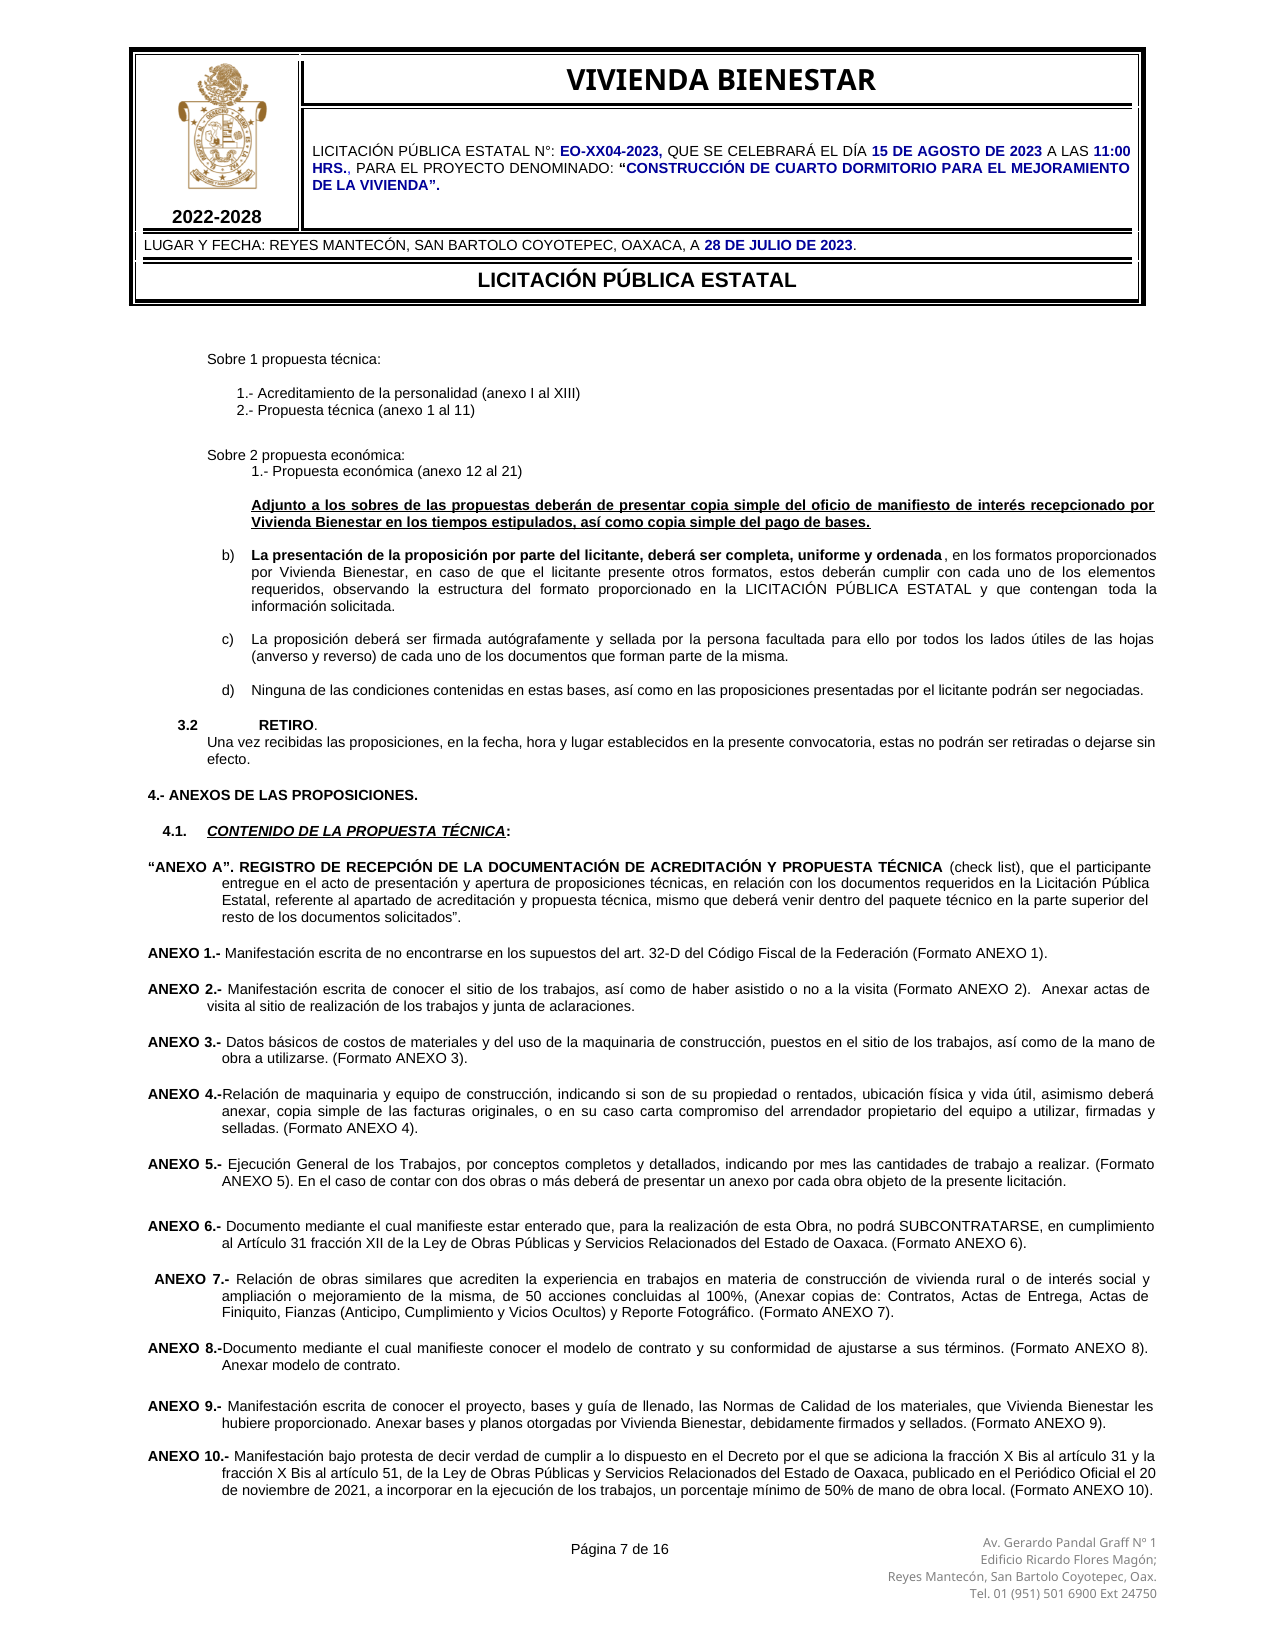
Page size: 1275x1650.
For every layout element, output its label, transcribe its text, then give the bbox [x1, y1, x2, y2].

text ANEXO 5.- Ejecución General de los Trabajos, por conceptos completos y detallados, indicando por mes las cantidades de trabajo a realizar. (Formato ANEXO 5). En el caso de contar con dos obras o más deberá de presentar un anexo por cada obra objeto de la presente licitación. [148, 1156, 1157, 1189]
text “ANEXO A”. REGISTRO DE RECEPCIÓN DE LA DOCUMENTACIÓN DE ACREDITACIÓN Y PROPUESTA TÉCNICA (check list), que el participante entregue en el acto de presentación y apertura de proposiciones técnicas, en relación con los documentos requeridos en la Licitación Pública Estatal, referente al apartado de acreditación y propuesta técnica, mismo que deberá venir dentro del paquete técnico en la parte superior del resto de los documentos solicitados”. [148, 858, 1152, 926]
text 1.- Propuesta económica (anexo 12 al 21) [251, 463, 1157, 480]
text ANEXO 4.-Relación de maquinaria y equipo de construcción, indicando si son de su propiedad o rentados, ubicación física y vida útil, asimismo deberá anexar, copia simple de las facturas originales, o en su caso carta compromiso del arrendador propietario del equipo a utilizar, firmadas y selladas. (Formato ANEXO 4). [148, 1086, 1157, 1136]
text 1.- Acreditamiento de la personalidad (anexo I al XIII) [236, 384, 1157, 401]
text Sobre 2 propuesta económica: [207, 446, 1157, 463]
list La presentación de la proposición por parte del licitante, deberá ser completa, uniforme y ordenada, en los formatos proporcionados por Vivienda Bienestar, en caso de que el licitante presente otros formatos, estos deberán cumplir con cada uno de los elementos requeridos, observando la estructura del formato proporcionado en la LICITACIÓN PÚBLICA ESTATAL y que contengan toda la información solicitada. [222, 547, 1157, 614]
list La proposición deberá ser firmada autógrafamente y sellada por la persona facultada para ello por todos los lados útiles de las hojas (anverso y reverso) de cada uno de los documentos que forman parte de la misma. [222, 631, 1157, 664]
text ANEXO 3.- Datos básicos de costos de materiales y del uso de la maquinaria de construcción, puestos en el sitio de los trabajos, así como de la mano de obra a utilizarse. (Formato ANEXO 3). [148, 1033, 1157, 1067]
text 4.- ANEXOS DE LAS PROPOSICIONES. [148, 787, 1275, 803]
text ANEXO 9.- Manifestación escrita de conocer el proyecto, bases y guía de llenado, las Normas de Calidad de los materiales, que Vivienda Bienestar les hubiere proporcionado. Anexar bases y planos otorgadas por Vivienda Bienestar, debidamente firmados y sellados. (Formato ANEXO 9). [148, 1397, 1157, 1431]
text ANEXO 6.- Documento mediante el cual manifieste estar enterado que, para la realización de esta Obra, no podrá SUBCONTRATARSE, en cumplimiento al Artículo 31 fracción XII de la Ley de Obras Públicas y Servicios Relacionados del Estado de Oaxaca. (Formato ANEXO 6). [148, 1218, 1157, 1251]
text Una vez recibidas las proposiciones, en la fecha, hora y lugar establecidos en la presente convocatoria, estas no podrán ser retiradas o dejarse sin efecto. [207, 734, 1157, 767]
text ANEXO 7.- Relación de obras similares que acrediten la experiencia en trabajos en materia de construcción de vivienda rural o de interés social y ampliación o mejoramiento de la misma, de 50 acciones concluidas al 100%, (Anexar copias de: Contratos, Actas de Entrega, Actas de Finiquito, Fianzas (Anticipo, Cumplimiento y Vicios Ocultos) y Reporte Fotográfico. (Formato ANEXO 7). [148, 1271, 1152, 1321]
list CONTENIDO DE LA PROPUESTA TÉCNICA: [162, 822, 1152, 839]
text ANEXO 8.-Documento mediante el cual manifieste conocer el modelo de contrato y su conformidad de ajustarse a sus términos. (Formato ANEXO 8). Anexar modelo de contrato. [148, 1340, 1152, 1373]
text ANEXO 1.- Manifestación escrita de no encontrarse en los supuestos del art. 32-D del Código Fiscal de la Federación (Formato ANEXO 1). [148, 945, 1152, 961]
picture [172, 59, 269, 188]
text ANEXO 2.- Manifestación escrita de conocer el sitio de los trabajos, así como de haber asistido o no a la visita (Formato ANEXO 2). Anexar actas de visita al sitio de realización de los trabajos y junta de aclaraciones. [148, 981, 1152, 1014]
text Adjunto a los sobres de las propuestas deberán de presentar copia simple del oficio de manifiesto de interés recepcionado por Vivienda Bienestar en los tiempos estipulados, así como copia simple del pago de bases. [251, 497, 1157, 530]
text ANEXO 10.- Manifestación bajo protesta de decir verdad de cumplir a lo dispuesto en el Decreto por el que se adiciona la fracción X Bis al artículo 31 y la fracción X Bis al artículo 51, de la Ley de Obras Públicas y Servicios Relacionados del Estado de Oaxaca, publicado en el Periódico Oficial el 20 de noviembre de 2021, a incorporar en la ejecución de los trabajos, un porcentaje mínimo de 50% de mano de obra local. (Formato ANEXO 10). [148, 1448, 1157, 1498]
text 2.- Propuesta técnica (anexo 1 al 11) [236, 401, 1157, 418]
list Ninguna de las condiciones contenidas en estas bases, así como en las proposiciones presentadas por el licitante podrán ser negociadas. [222, 681, 1157, 698]
list RETIRO. [177, 717, 1157, 734]
text Sobre 1 propuesta técnica: [207, 351, 1157, 368]
